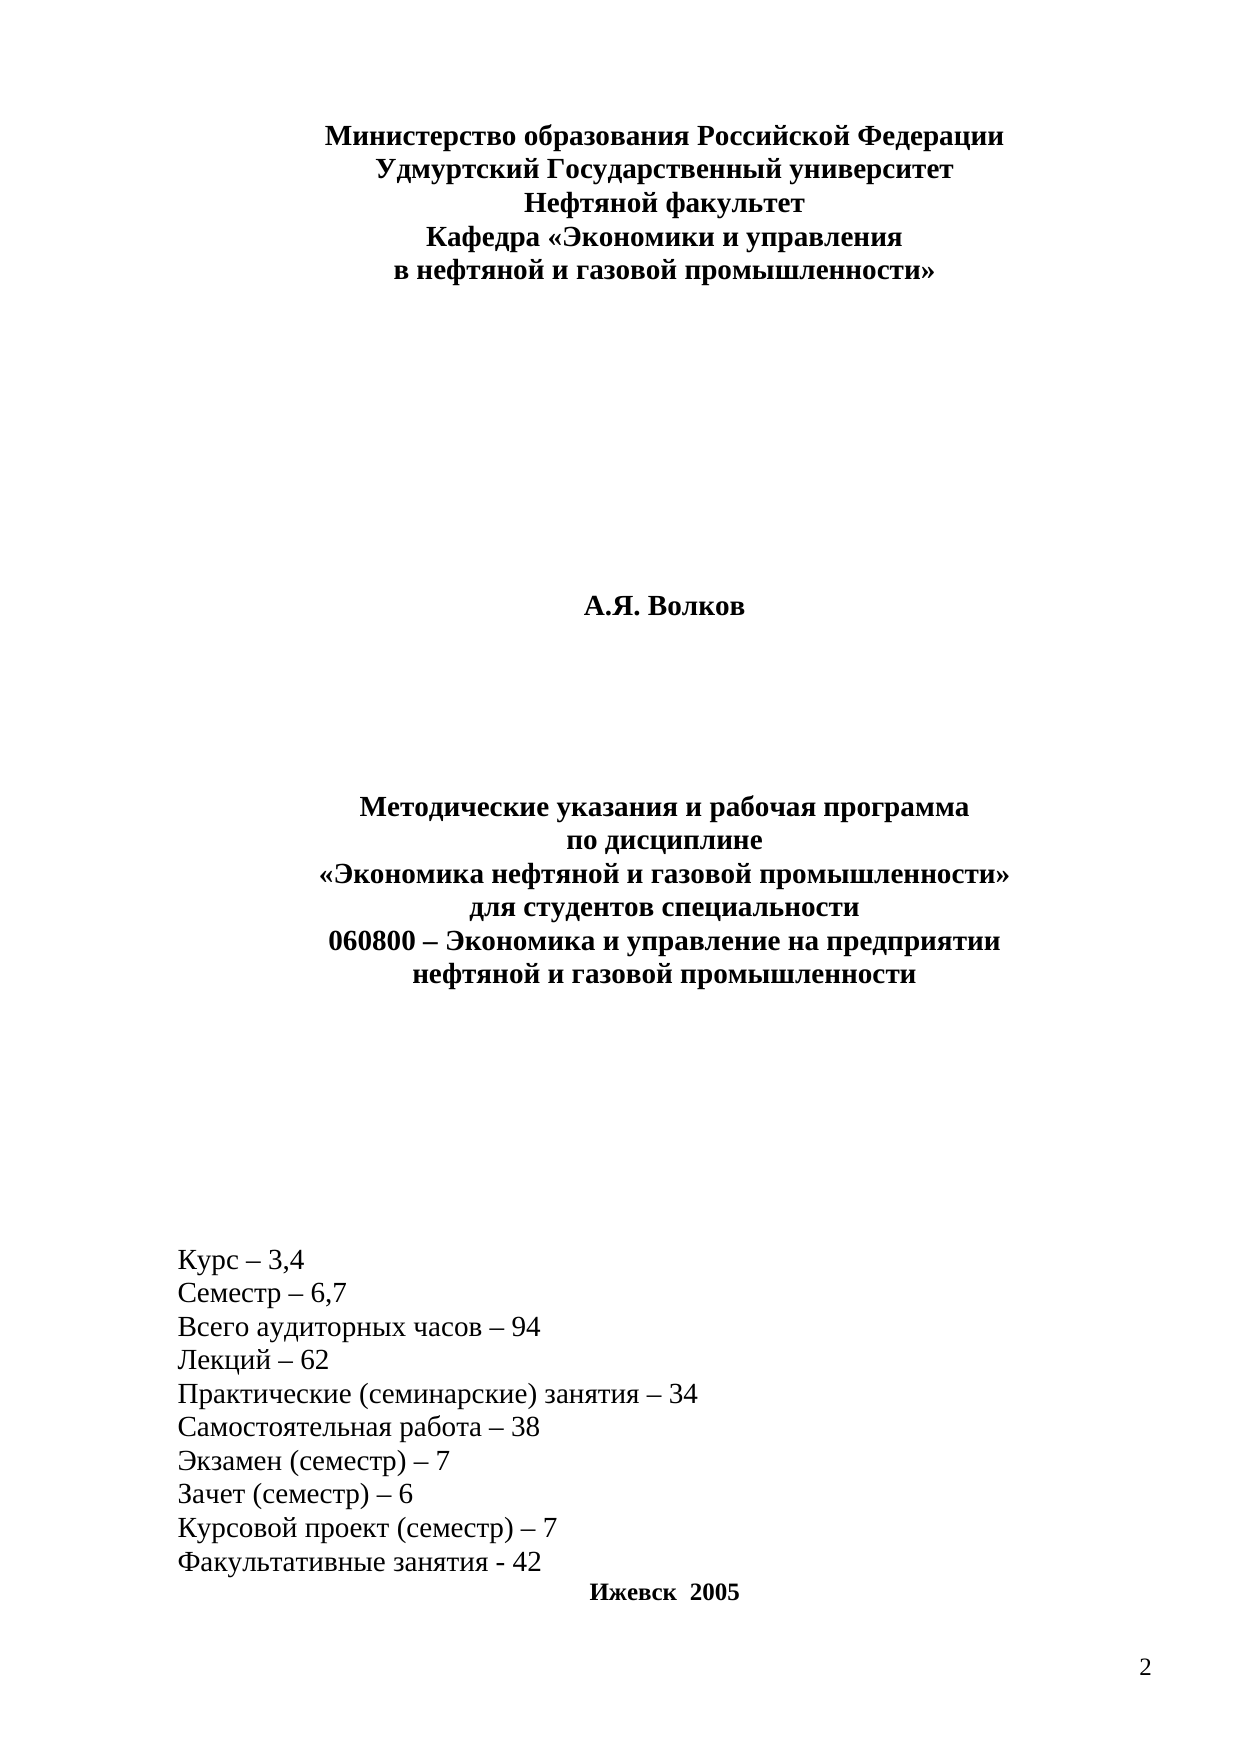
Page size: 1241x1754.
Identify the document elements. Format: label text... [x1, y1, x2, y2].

text нефтяной и газовой промышленности [177, 957, 1152, 990]
subtitle Курс – 3,4 [177, 1242, 1152, 1275]
text по дисциплине [177, 822, 1152, 856]
text Всего аудиторных часов – 94 [177, 1309, 1152, 1342]
text Нефтяной факультет [177, 185, 1152, 219]
text Семестр – 6,7 [177, 1275, 1152, 1309]
text Лекций – 62 [177, 1342, 1152, 1376]
text Министерство образования Российской Федерации [177, 118, 1152, 152]
subtitle Ижевск 2005 [177, 1577, 1152, 1606]
text Зачет (семестр) – 6 [177, 1477, 1152, 1510]
text Практические (семинарские) занятия – 34 [177, 1376, 1152, 1409]
text для студентов специальности [177, 889, 1152, 923]
text Факультативные занятия - 42 [177, 1544, 1152, 1577]
text Экзамен (семестр) – 7 [177, 1443, 1152, 1477]
text Курсовой проект (семестр) – 7 [177, 1510, 1152, 1544]
text «Экономика нефтяной и газовой промышленности» [177, 856, 1152, 889]
subtitle А.Я. Волков [177, 588, 1152, 621]
text Самостоятельная работа – 38 [177, 1409, 1152, 1443]
text 060800 – Экономика и управление на предприятии [177, 923, 1152, 957]
subtitle Методические указания и рабочая программа [177, 789, 1152, 822]
text в нефтяной и газовой промышленности» [177, 252, 1152, 286]
text Кафедра «Экономики и управления [177, 219, 1152, 252]
text Удмуртский Государственный университет [177, 152, 1152, 185]
